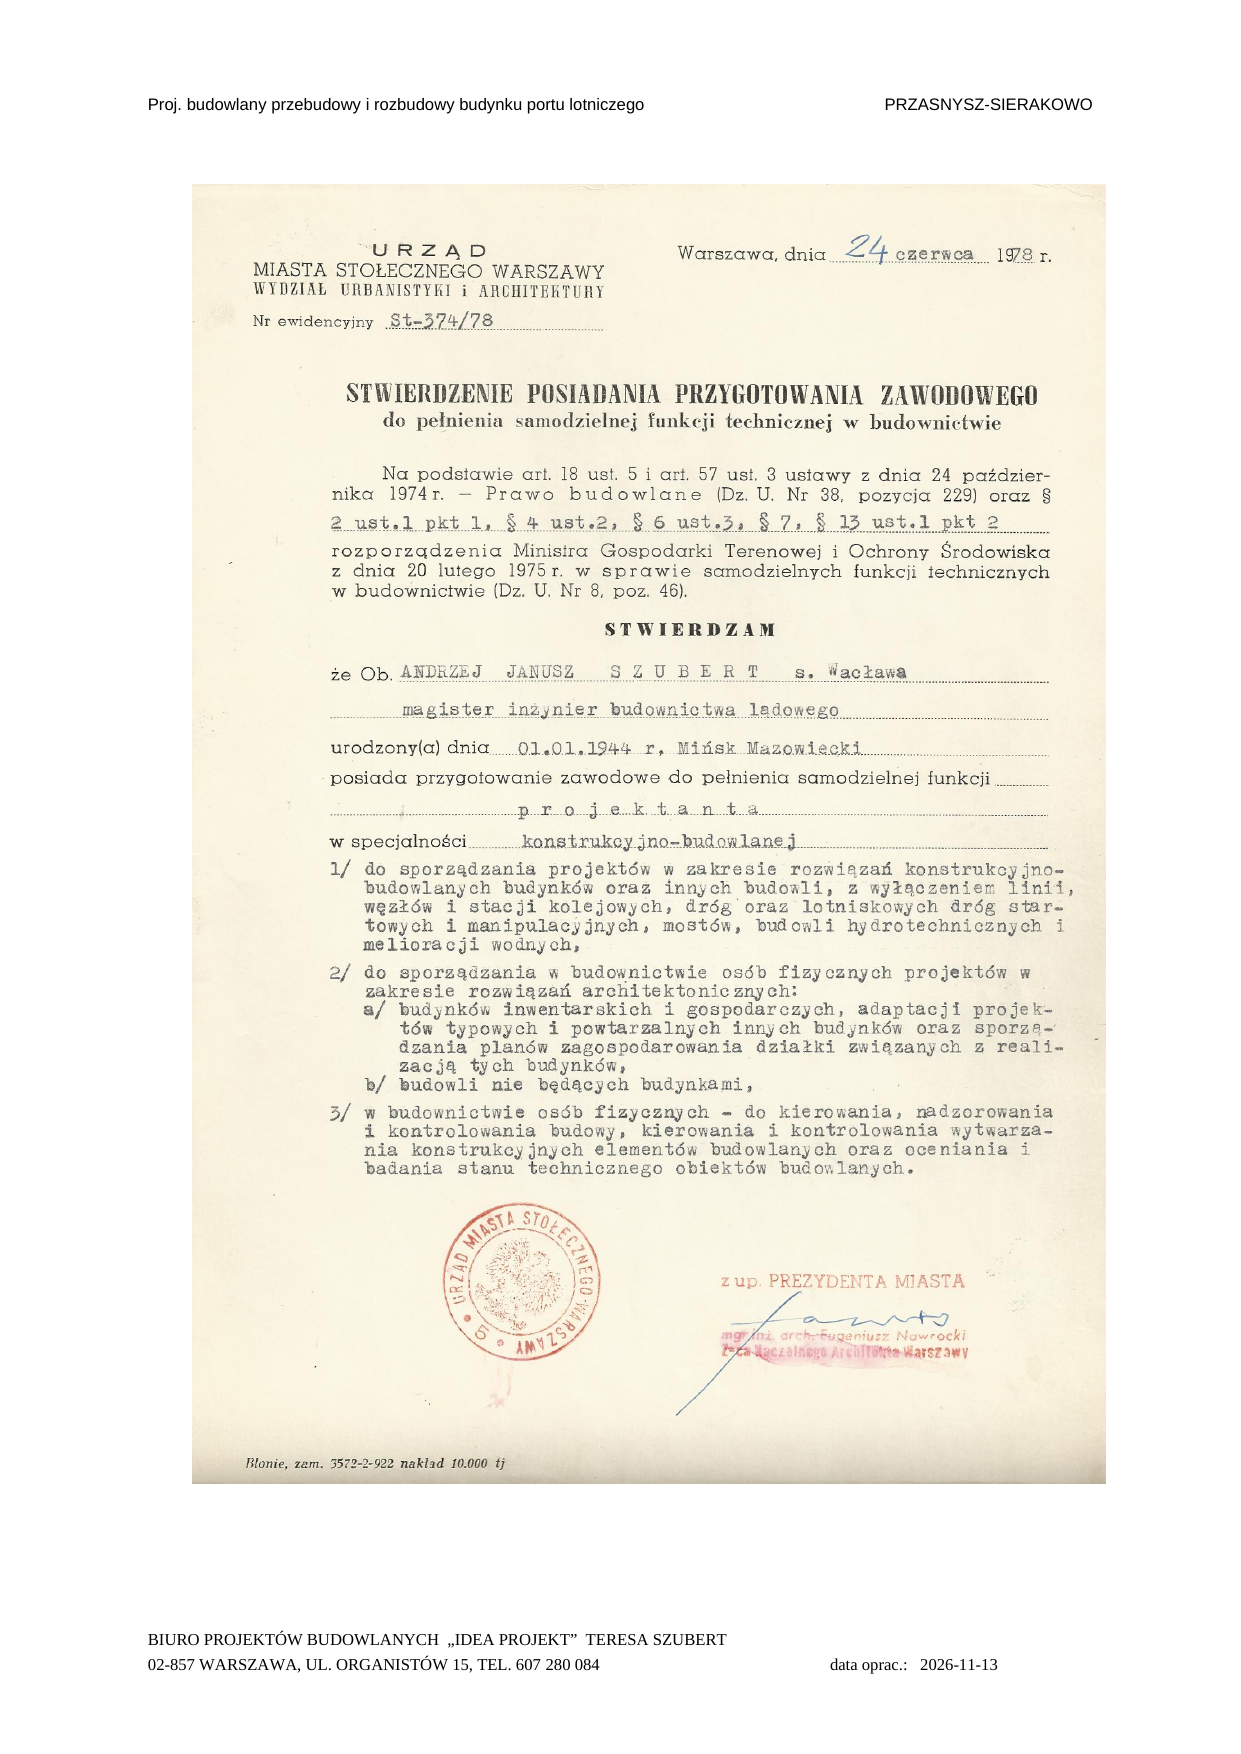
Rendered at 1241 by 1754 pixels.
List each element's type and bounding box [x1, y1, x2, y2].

picture [192, 184, 1106, 1484]
